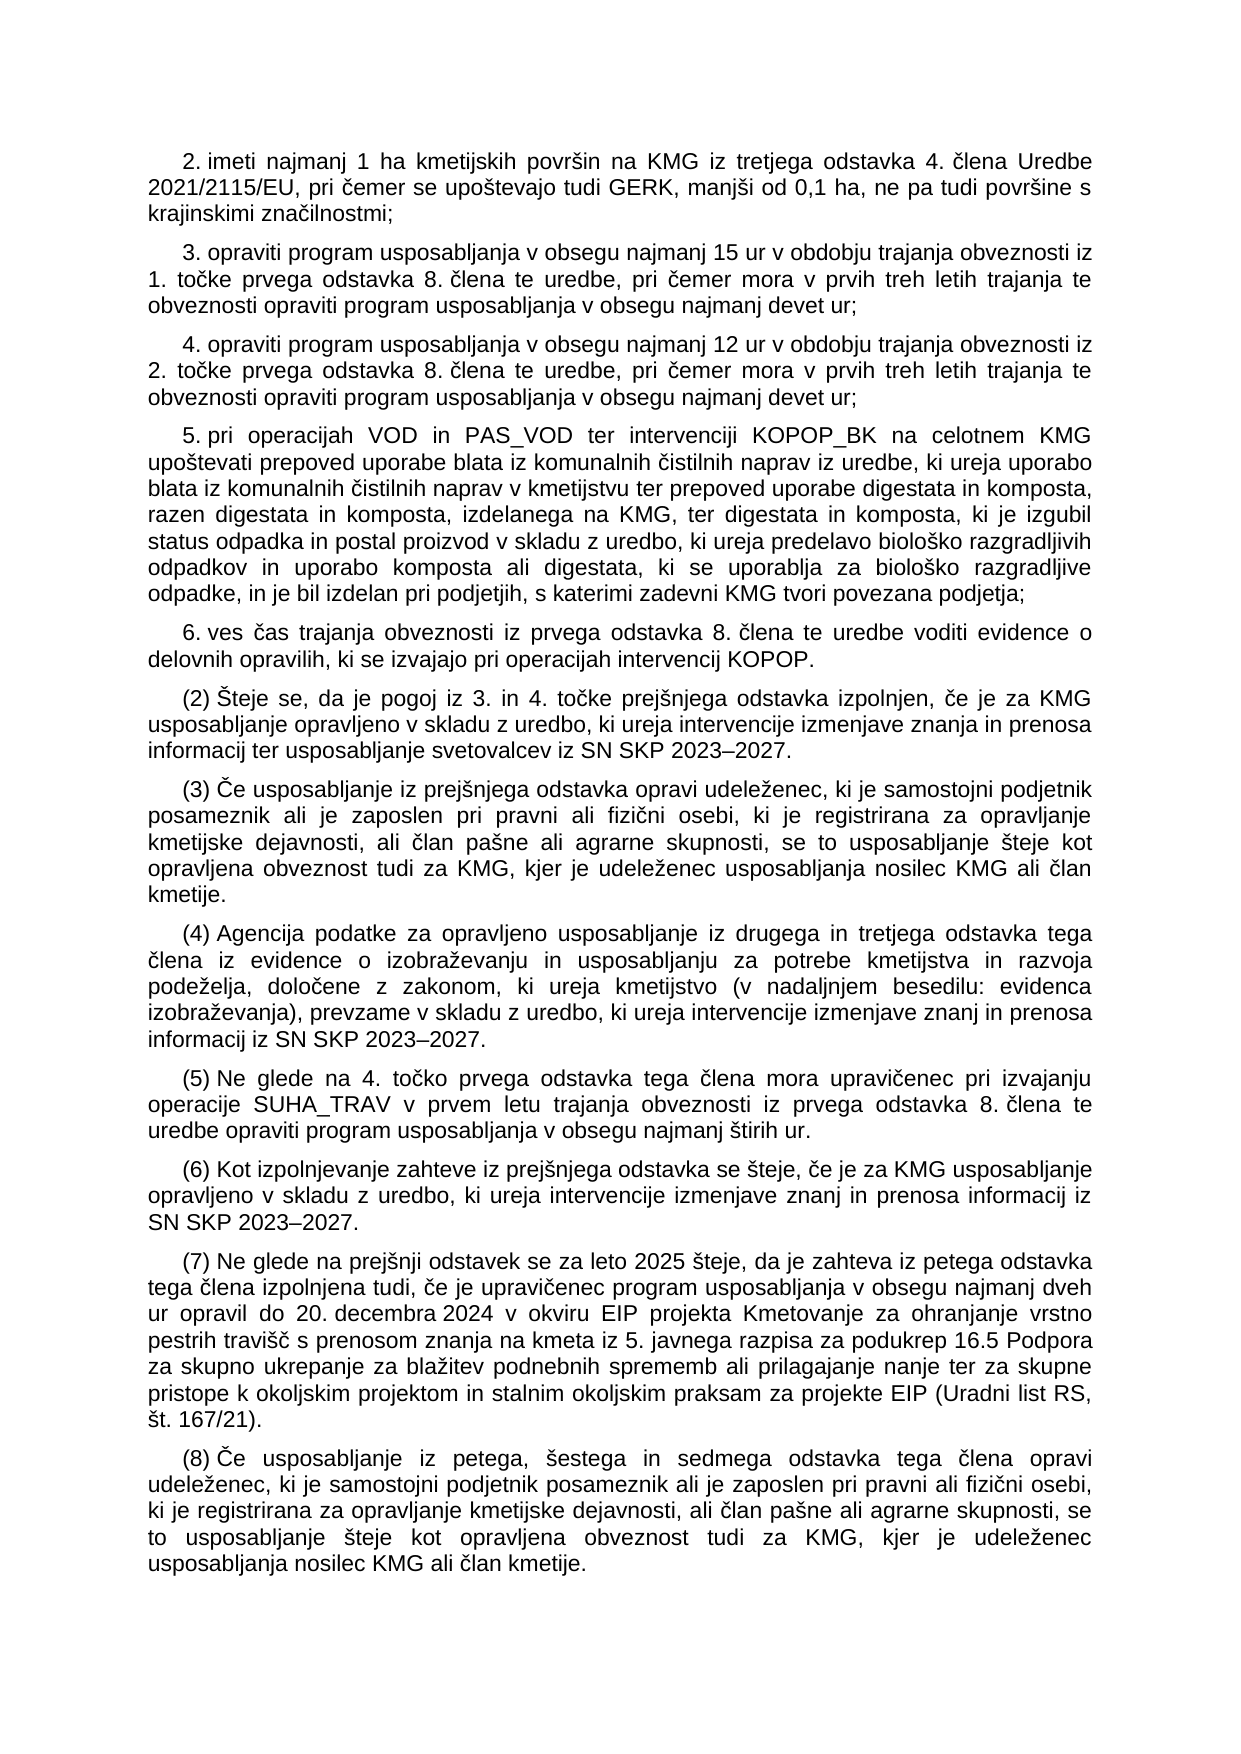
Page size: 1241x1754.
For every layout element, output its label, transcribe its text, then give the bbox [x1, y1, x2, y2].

text (5) Ne glede na 4. točko prvega odstavka tega člena mora upravičenec pri izvajanju operacije SUHA_TRAV v prvem letu trajanja obveznosti iz prvega odstavka 8. člena te uredbe opraviti program usposabljanja v obsegu najmanj štirih ur. [148, 1064, 1093, 1144]
text 4. opraviti program usposabljanja v obsegu najmanj 12 ur v obdobju trajanja obveznosti iz 2. točke prvega odstavka 8. člena te uredbe, pri čemer mora v prvih treh letih trajanja te obveznosti opraviti program usposabljanja v obsegu najmanj devet ur; [148, 331, 1093, 410]
text (7) Ne glede na prejšnji odstavek se za leto 2025 šteje, da je zahteva iz petega odstavka tega člena izpolnjena tudi, če je upravičenec program usposabljanja v obsegu najmanj dveh ur opravil do 20. decembra 2024 v okviru EIP projekta Kmetovanje za ohranjanje vrstno pestrih travišč s prenosom znanja na kmeta iz 5. javnega razpisa za podukrep 16.5 Podpora za skupno ukrepanje za blažitev podnebnih sprememb ali prilagajanje nanje ter za skupne pristope k okoljskim projektom in stalnim okoljskim praksam za projekte EIP (Uradni list RS, št. 167/21). [148, 1248, 1093, 1432]
text (8) Če usposabljanje iz petega, šestega in sedmega odstavka tega člena opravi udeleženec, ki je samostojni podjetnik posameznik ali je zaposlen pri pravni ali fizični osebi, ki je registrirana za opravljanje kmetijske dejavnosti, ali član pašne ali agrarne skupnosti, se to usposabljanje šteje kot opravljena obveznost tudi za KMG, kjer je udeleženec usposabljanja nosilec KMG ali član kmetije. [148, 1445, 1093, 1576]
text (3) Če usposabljanje iz prejšnjega odstavka opravi udeleženec, ki je samostojni podjetnik posameznik ali je zaposlen pri pravni ali fizični osebi, ki je registrirana za opravljanje kmetijske dejavnosti, ali član pašne ali agrarne skupnosti, se to usposabljanje šteje kot opravljena obveznost tudi za KMG, kjer je udeleženec usposabljanja nosilec KMG ali član kmetije. [148, 776, 1093, 908]
text (4) Agencija podatke za opravljeno usposabljanje iz drugega in tretjega odstavka tega člena iz evidence o izobraževanju in usposabljanju za potrebe kmetijstva in razvoja podeželja, določene z zakonom, ki ureja kmetijstvo (v nadaljnjem besedilu: evidenca izobraževanja), prevzame v skladu z uredbo, ki ureja intervencije izmenjave znanj in prenosa informacij iz SN SKP 2023–2027. [148, 920, 1093, 1052]
text 6. ves čas trajanja obveznosti iz prvega odstavka 8. člena te uredbe voditi evidence o delovnih opravilih, ki se izvajajo pri operacijah intervencij KOPOP. [148, 619, 1093, 672]
text 5. pri operacijah VOD in PAS_VOD ter intervenciji KOPOP_BK na celotnem KMG upoštevati prepoved uporabe blata iz komunalnih čistilnih naprav iz uredbe, ki ureja uporabo blata iz komunalnih čistilnih naprav v kmetijstvu ter prepoved uporabe digestata in komposta, razen digestata in komposta, izdelanega na KMG, ter digestata in komposta, ki je izgubil status odpadka in postal proizvod v skladu z uredbo, ki ureja predelavo biološko razgradljivih odpadkov in uporabo komposta ali digestata, ki se uporablja za biološko razgradljive odpadke, in je bil izdelan pri podjetjih, s katerimi zadevni KMG tvori povezana podjetja; [148, 422, 1093, 607]
text (6) Kot izpolnjevanje zahteve iz prejšnjega odstavka se šteje, če je za KMG usposabljanje opravljeno v skladu z uredbo, ki ureja intervencije izmenjave znanj in prenosa informacij iz SN SKP 2023–2027. [148, 1156, 1093, 1235]
text 3. opraviti program usposabljanja v obsegu najmanj 15 ur v obdobju trajanja obveznosti iz 1. točke prvega odstavka 8. člena te uredbe, pri čemer mora v prvih treh letih trajanja te obveznosti opraviti program usposabljanja v obsegu najmanj devet ur; [148, 239, 1093, 318]
text 2. imeti najmanj 1 ha kmetijskih površin na KMG iz tretjega odstavka 4. člena Uredbe 2021/2115/EU, pri čemer se upoštevajo tudi GERK, manjši od 0,1 ha, ne pa tudi površine s krajinskimi značilnostmi; [148, 148, 1093, 227]
text (2) Šteje se, da je pogoj iz 3. in 4. točke prejšnjega odstavka izpolnjen, če je za KMG usposabljanje opravljeno v skladu z uredbo, ki ureja intervencije izmenjave znanja in prenosa informacij ter usposabljanje svetovalcev iz SN SKP 2023–2027. [148, 684, 1093, 763]
